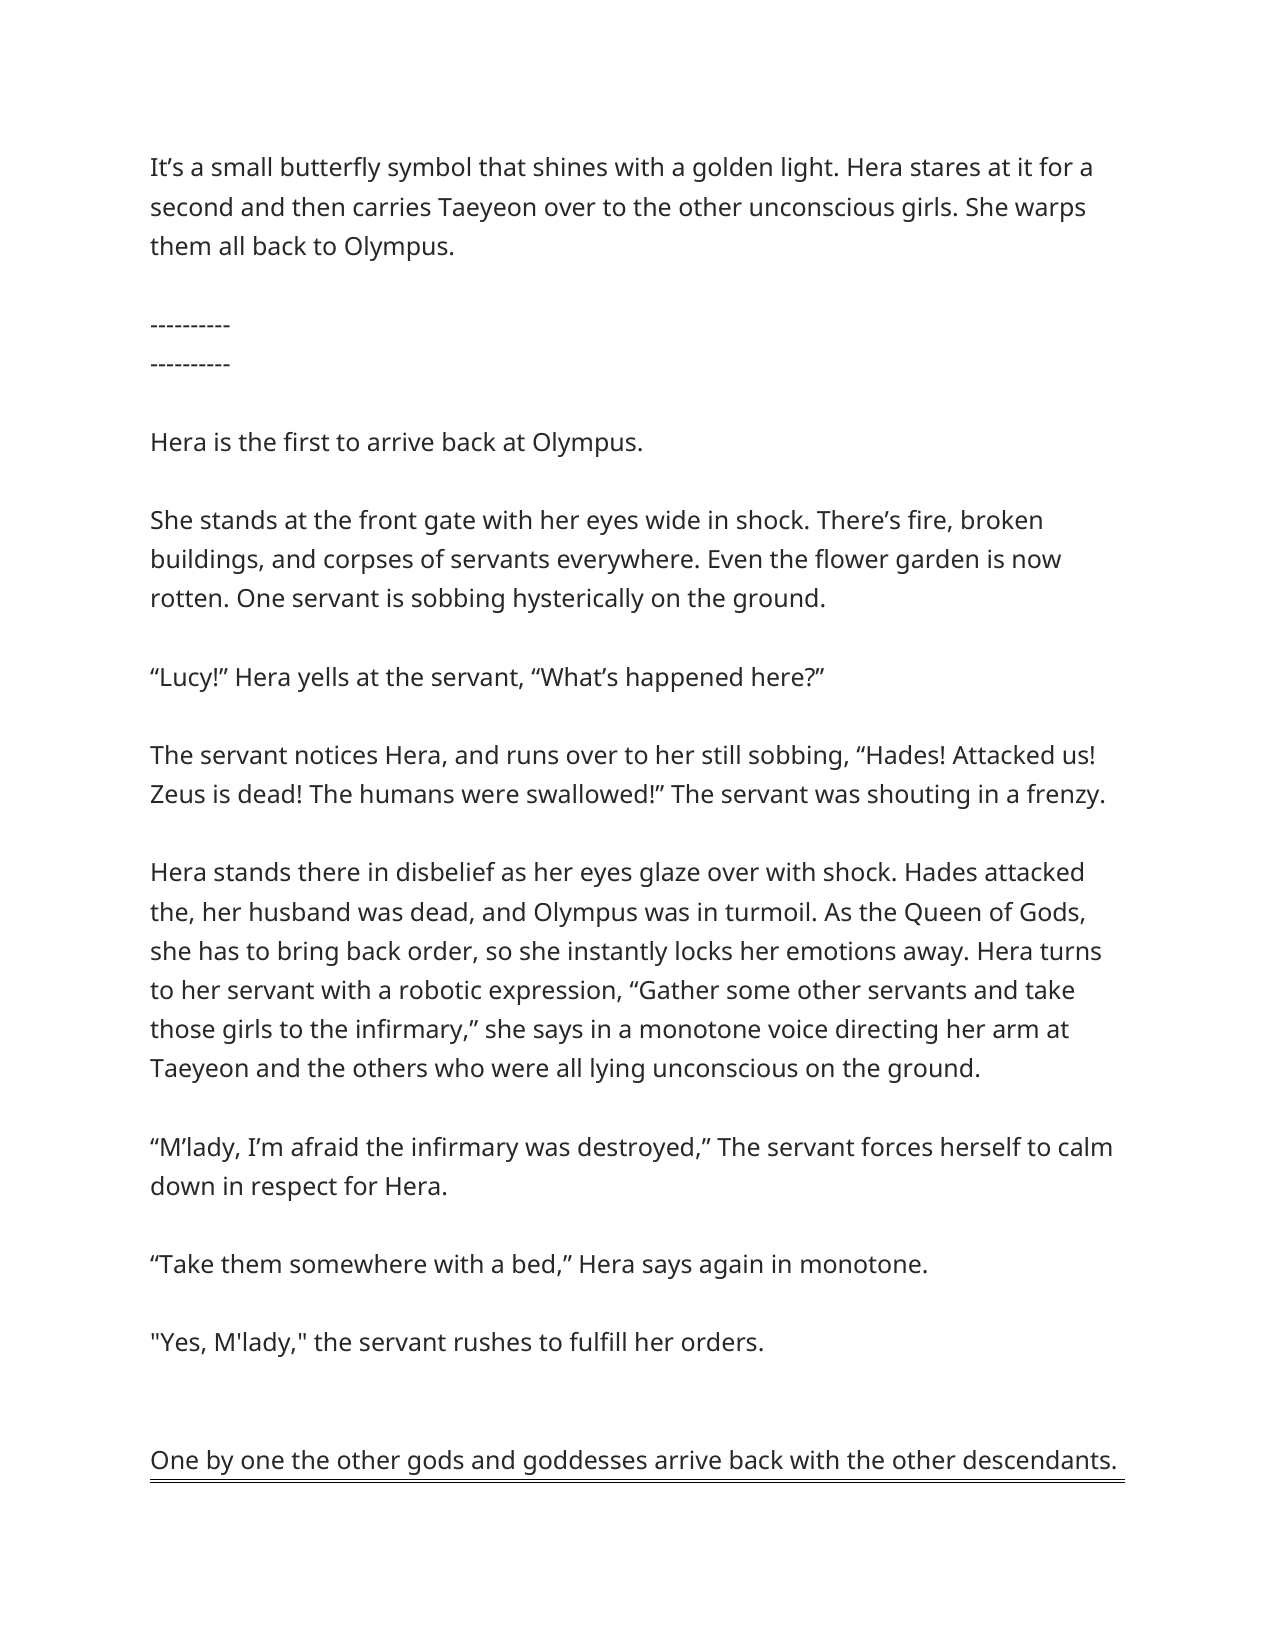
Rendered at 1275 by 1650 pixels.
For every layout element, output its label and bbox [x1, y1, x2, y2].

text [150, 150, 1125, 1479]
